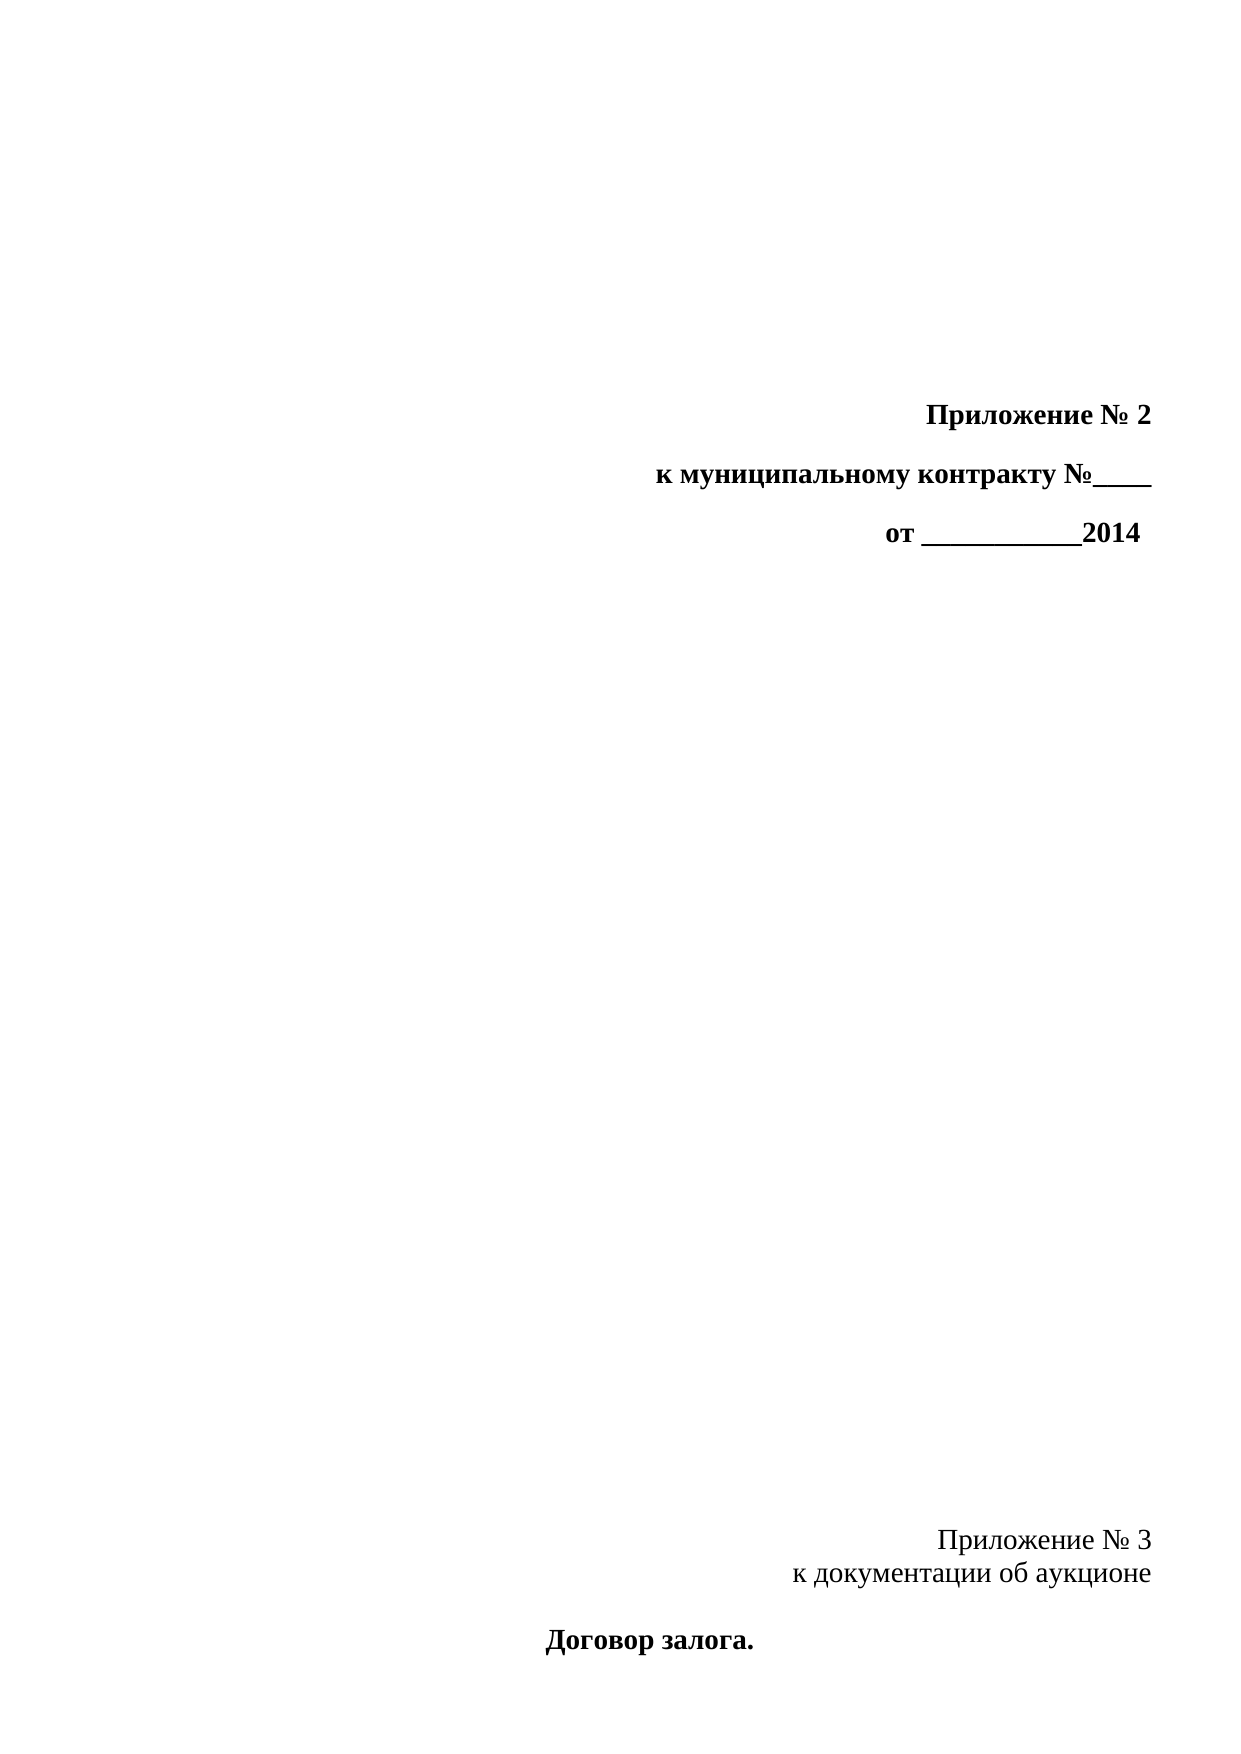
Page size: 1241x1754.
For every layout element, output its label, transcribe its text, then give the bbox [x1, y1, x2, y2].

text к муниципальному контракту №____ [148, 456, 1152, 490]
text Приложение № 3 [148, 1522, 1152, 1555]
text от ___________2014 [885, 516, 1152, 549]
text Договор залога. [148, 1622, 1152, 1656]
text Приложение № 2 [148, 397, 1152, 430]
text к документации об аукционе [148, 1555, 1152, 1589]
